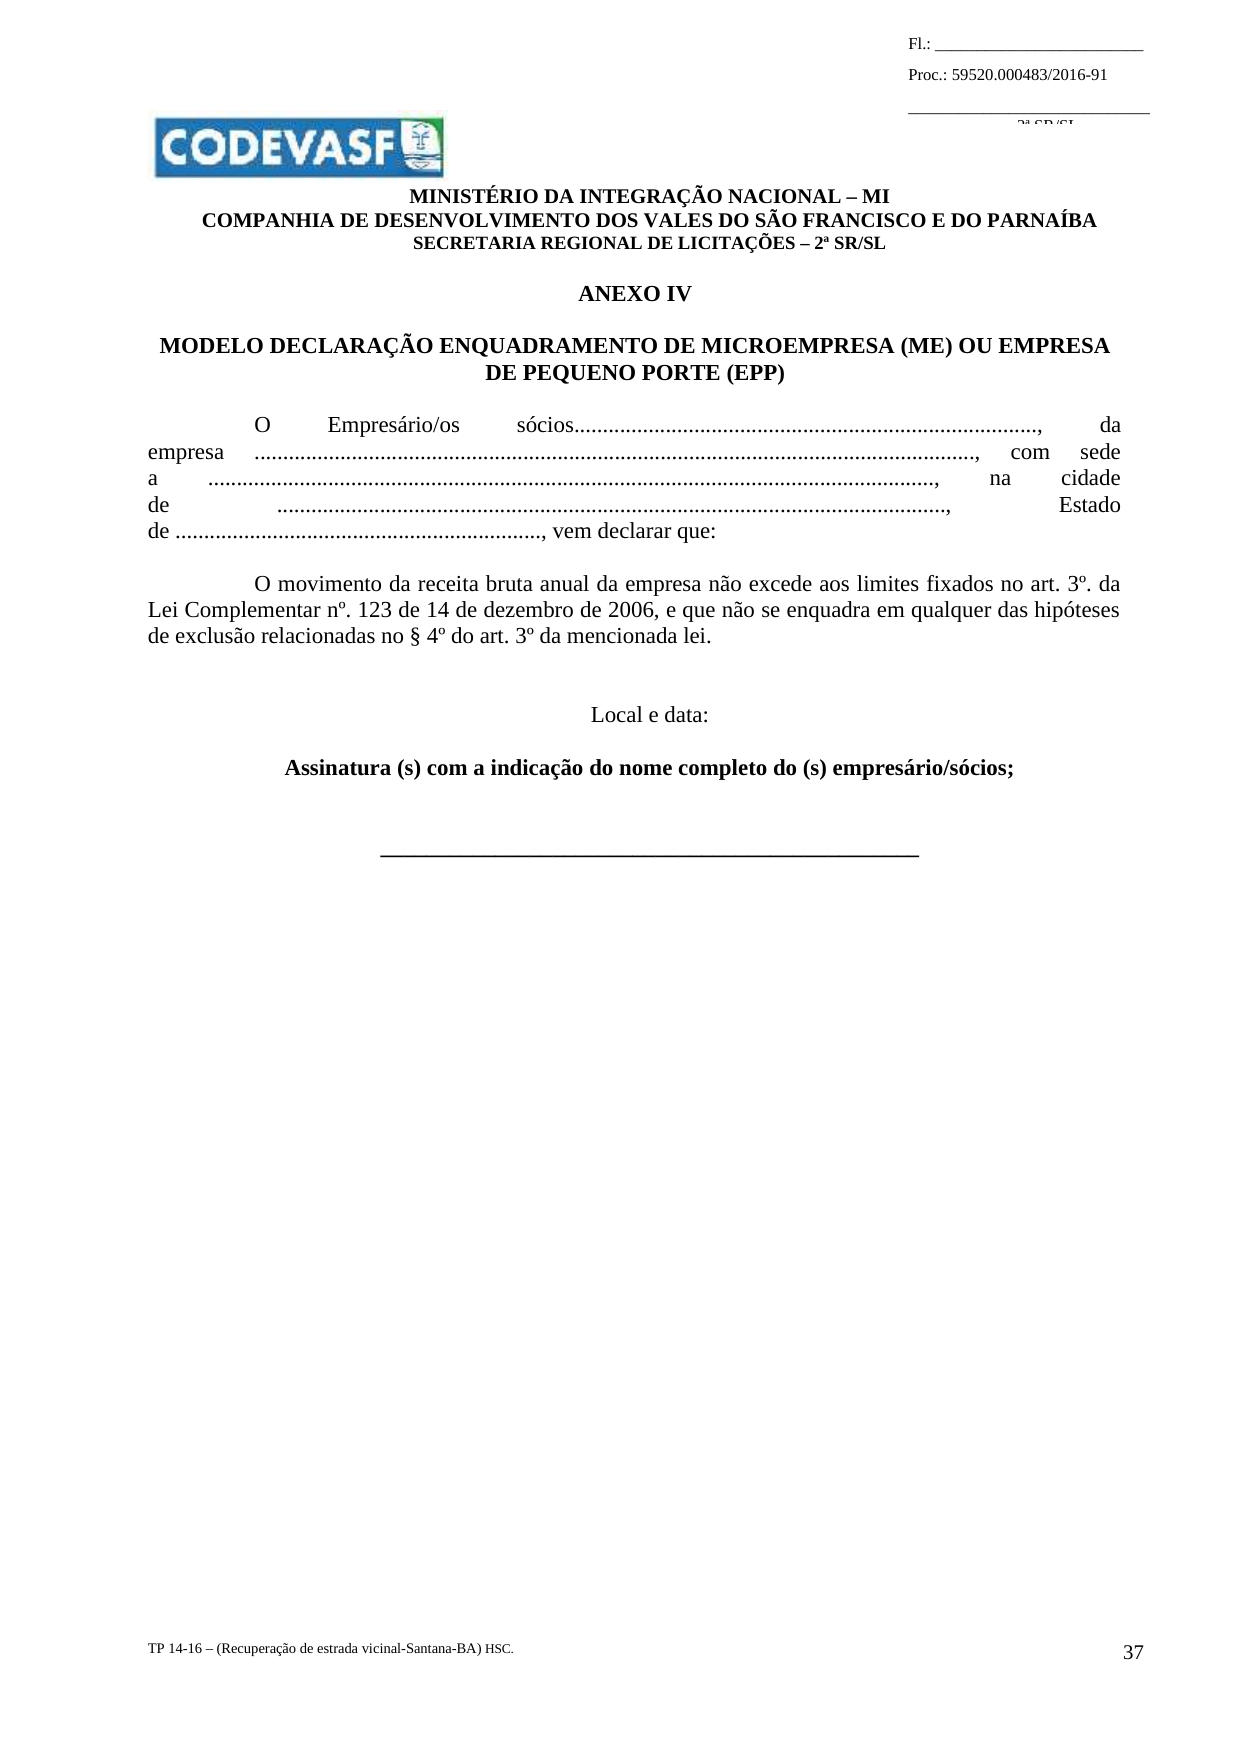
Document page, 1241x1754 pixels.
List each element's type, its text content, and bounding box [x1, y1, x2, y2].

text Local e data: [148, 701, 1152, 728]
text O Empresário/os sócios................................................................................., da empresa .............................................................................................................................., com sede a ..............................................................................................................................., na cidade de ....................................................................................................................., Estado de ................................................................, vem declarar que: [148, 412, 1122, 543]
text MODELO DECLARAÇÃO ENQUADRAMENTO DE MICROEMPRESA (ME) OU EMPRESA DE PEQUENO PORTE (EPP) [148, 332, 1122, 385]
text ANEXO IV [148, 280, 1122, 306]
text Assinatura (s) com a indicação do nome completo do (s) empresário/sócios; [148, 754, 1152, 781]
text O movimento da receita bruta anual da empresa não excede aos limites fixados no art. 3º. da Lei Complementar nº. 123 de 14 de dezembro de 2006, e que não se enquadra em qualquer das hipóteses de exclusão relacionadas no § 4º do art. 3º da mencionada lei. [148, 570, 1122, 649]
text _______________________________________________ [148, 833, 1152, 859]
picture [147, 110, 450, 184]
